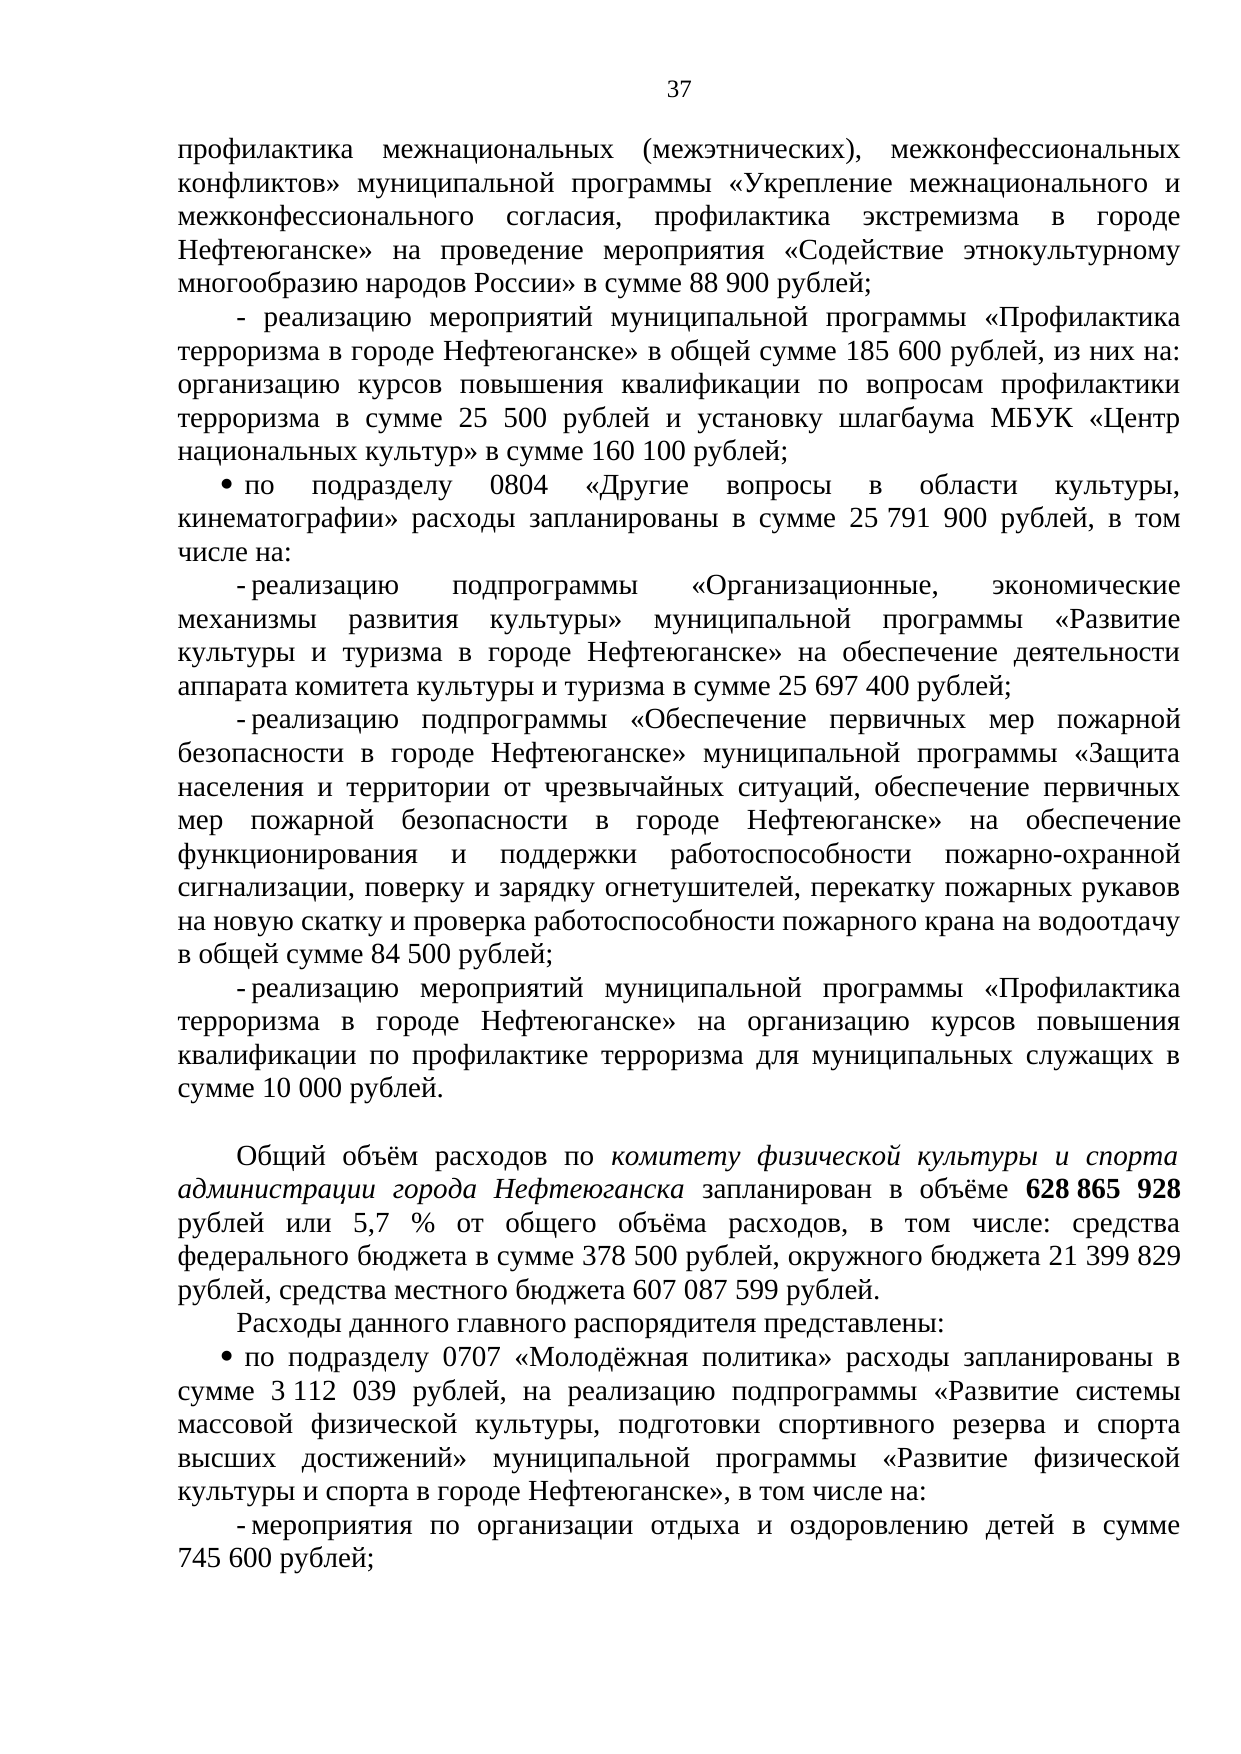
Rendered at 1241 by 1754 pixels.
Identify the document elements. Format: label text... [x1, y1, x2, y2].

text Расходы данного главного распорядителя представлены: [177, 1305, 1181, 1339]
text Общий объём расходов по комитету физической культуры и спорта администрации города Нефтеюганска запланирован в объёме 628 865 928 рублей или 5,7 % от общего объёма расходов, в том числе: средства федерального бюджета в сумме 378 500 рублей, окружного бюджета 21 399 829 рублей, средства местного бюджета 607 087 599 рублей. [177, 1138, 1181, 1305]
list мероприятия по организации отдыха и оздоровлению детей в сумме 745 600 рублей; [177, 1507, 1181, 1574]
text - реализацию мероприятий муниципальной программы «Профилактика терроризма в городе Нефтеюганске» в общей сумме 185 600 рублей, из них на: организацию курсов повышения квалификации по вопросам профилактики терроризма в сумме 25 500 рублей и установку шлагбаума МБУК «Центр национальных культур» в сумме 160 100 рублей; [177, 299, 1181, 467]
list по подразделу 0804 «Другие вопросы в области культуры, кинематографии» расходы запланированы в сумме 25 791 900 рублей, в том числе на: [177, 467, 1181, 567]
list реализацию подпрограммы «Обеспечение первичных мер пожарной безопасности в городе Нефтеюганске» муниципальной программы «Защита населения и территории от чрезвычайных ситуаций, обеспечение первичных мер пожарной безопасности в городе Нефтеюганске» на обеспечение функционирования и поддержки работоспособности пожарно-охранной сигнализации, поверку и зарядку огнетушителей, перекатку пожарных рукавов на новую скатку и проверка работоспособности пожарного крана на водоотдачу в общей сумме 84 500 рублей; [177, 702, 1181, 970]
list реализацию мероприятий муниципальной программы «Профилактика терроризма в городе Нефтеюганске» на организацию курсов повышения квалификации по профилактике терроризма для муниципальных служащих в сумме 10 000 рублей. [177, 970, 1181, 1104]
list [177, 131, 1181, 299]
list по подразделу 0707 «Молодёжная политика» расходы запланированы в сумме 3 112 039 рублей, на реализацию подпрограммы «Развитие системы массовой физической культуры, подготовки спортивного резерва и спорта высших достижений» муниципальной программы «Развитие физической культуры и спорта в городе Нефтеюганске», в том числе на: [177, 1339, 1181, 1507]
list реализацию подпрограммы «Организационные, экономические механизмы развития культуры» муниципальной программы «Развитие культуры и туризма в городе Нефтеюганске» на обеспечение деятельности аппарата комитета культуры и туризма в сумме 25 697 400 рублей; [177, 567, 1181, 702]
